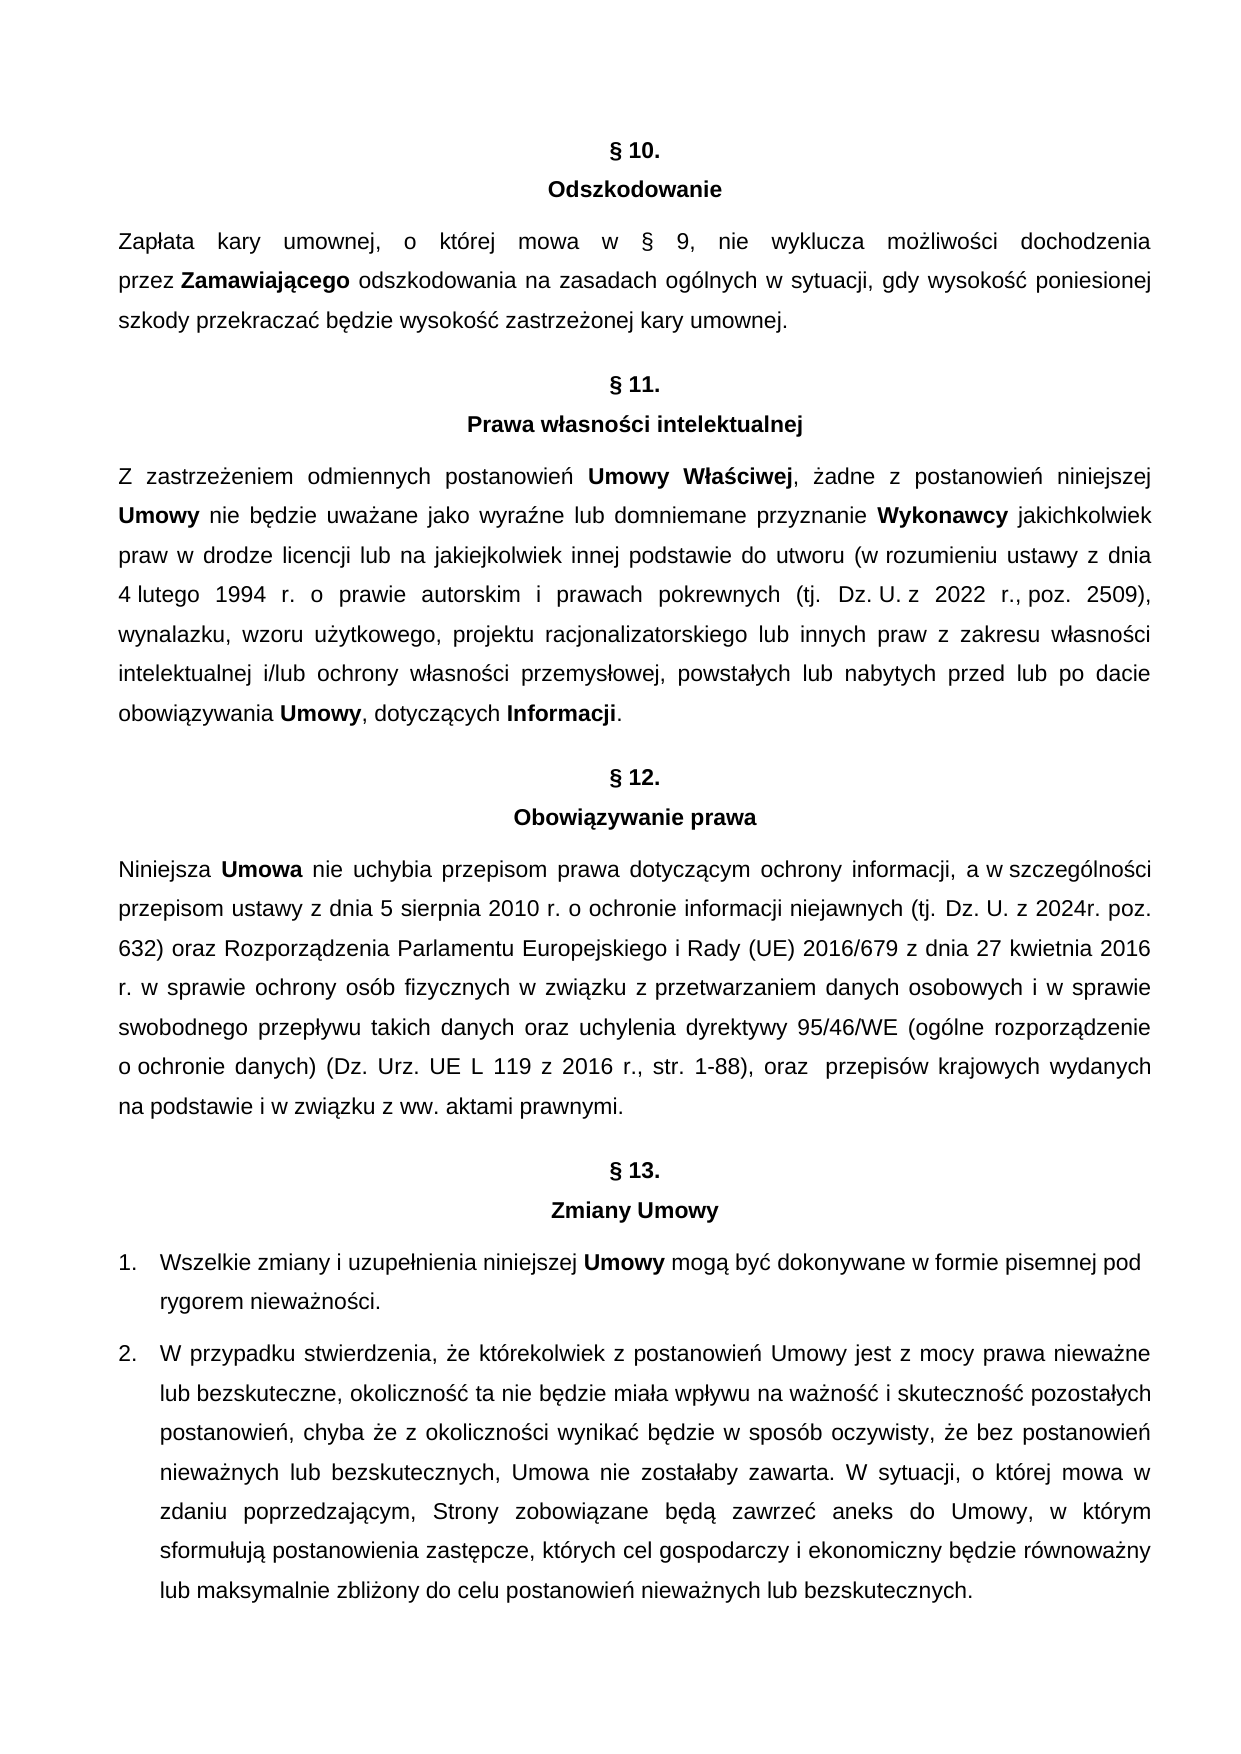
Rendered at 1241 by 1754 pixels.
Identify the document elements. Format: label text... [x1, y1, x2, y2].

text § 12. Obowiązywanie prawa [118, 764, 1152, 830]
text Zapłata kary umownej, o której mowa w § 9, nie wyklucza możliwości dochodzenia przez Zamawiającego odszkodowania na zasadach ogólnych w sytuacji, gdy wysokość poniesionej szkody przekraczać będzie wysokość zastrzeżonej kary umownej. [118, 228, 1152, 333]
list W przypadku stwierdzenia, że którekolwiek z postanowień Umowy jest z mocy prawa nieważne lub bezskuteczne, okoliczność ta nie będzie miała wpływu na ważność i skuteczność pozostałych postanowień, chyba że z okoliczności wynikać będzie w sposób oczywisty, że bez postanowień nieważnych lub bezskutecznych, Umowa nie zostałaby zawarta. W sytuacji, o której mowa w zdaniu poprzedzającym, Strony zobowiązane będą zawrzeć aneks do Umowy, w którym sformułują postanowienia zastępcze, których cel gospodarczy i ekonomiczny będzie równoważny lub maksymalnie zbliżony do celu postanowień nieważnych lub bezskutecznych. [118, 1340, 1152, 1603]
text § 13. Zmiany Umowy [118, 1157, 1152, 1223]
text § 10. Odszkodowanie [118, 137, 1152, 202]
list Wszelkie zmiany i uzupełnienia niniejszej Umowy mogą być dokonywane w formie pisemnej pod rygorem nieważności. [118, 1248, 1152, 1314]
text Niniejsza Umowa nie uchybia przepisom prawa dotyczącym ochrony informacji, a w szczególności przepisom ustawy z dnia 5 sierpnia 2010 r. o ochronie informacji niejawnych (tj. Dz. U. z 2024r. poz. 632) oraz Rozporządzenia Parlamentu Europejskiego i Rady (UE) 2016/679 z dnia 27 kwietnia 2016 r. w sprawie ochrony osób fizycznych w związku z przetwarzaniem danych osobowych i w sprawie swobodnego przepływu takich danych oraz uchylenia dyrektywy 95/46/WE (ogólne rozporządzenie o ochronie danych) (Dz. Urz. UE L 119 z 2016 r., str. 1-88), oraz przepisów krajowych wydanych na podstawie i w związku z ww. aktami prawnymi. [118, 856, 1152, 1119]
text § 11. Prawa własności intelektualnej [118, 371, 1152, 437]
text Z zastrzeżeniem odmiennych postanowień Umowy Właściwej, żadne z postanowień niniejszej Umowy nie będzie uważane jako wyraźne lub domniemane przyznanie Wykonawcy jakichkolwiek praw w drodze licencji lub na jakiejkolwiek innej podstawie do utworu (w rozumieniu ustawy z dnia 4 lutego 1994 r. o prawie autorskim i prawach pokrewnych (tj. Dz. U. z 2022 r., poz. 2509), wynalazku, wzoru użytkowego, projektu racjonalizatorskiego lub innych praw z zakresu własności intelektualnej i/lub ochrony własności przemysłowej, powstałych lub nabytych przed lub po dacie obowiązywania Umowy, dotyczących Informacji. [118, 463, 1152, 726]
